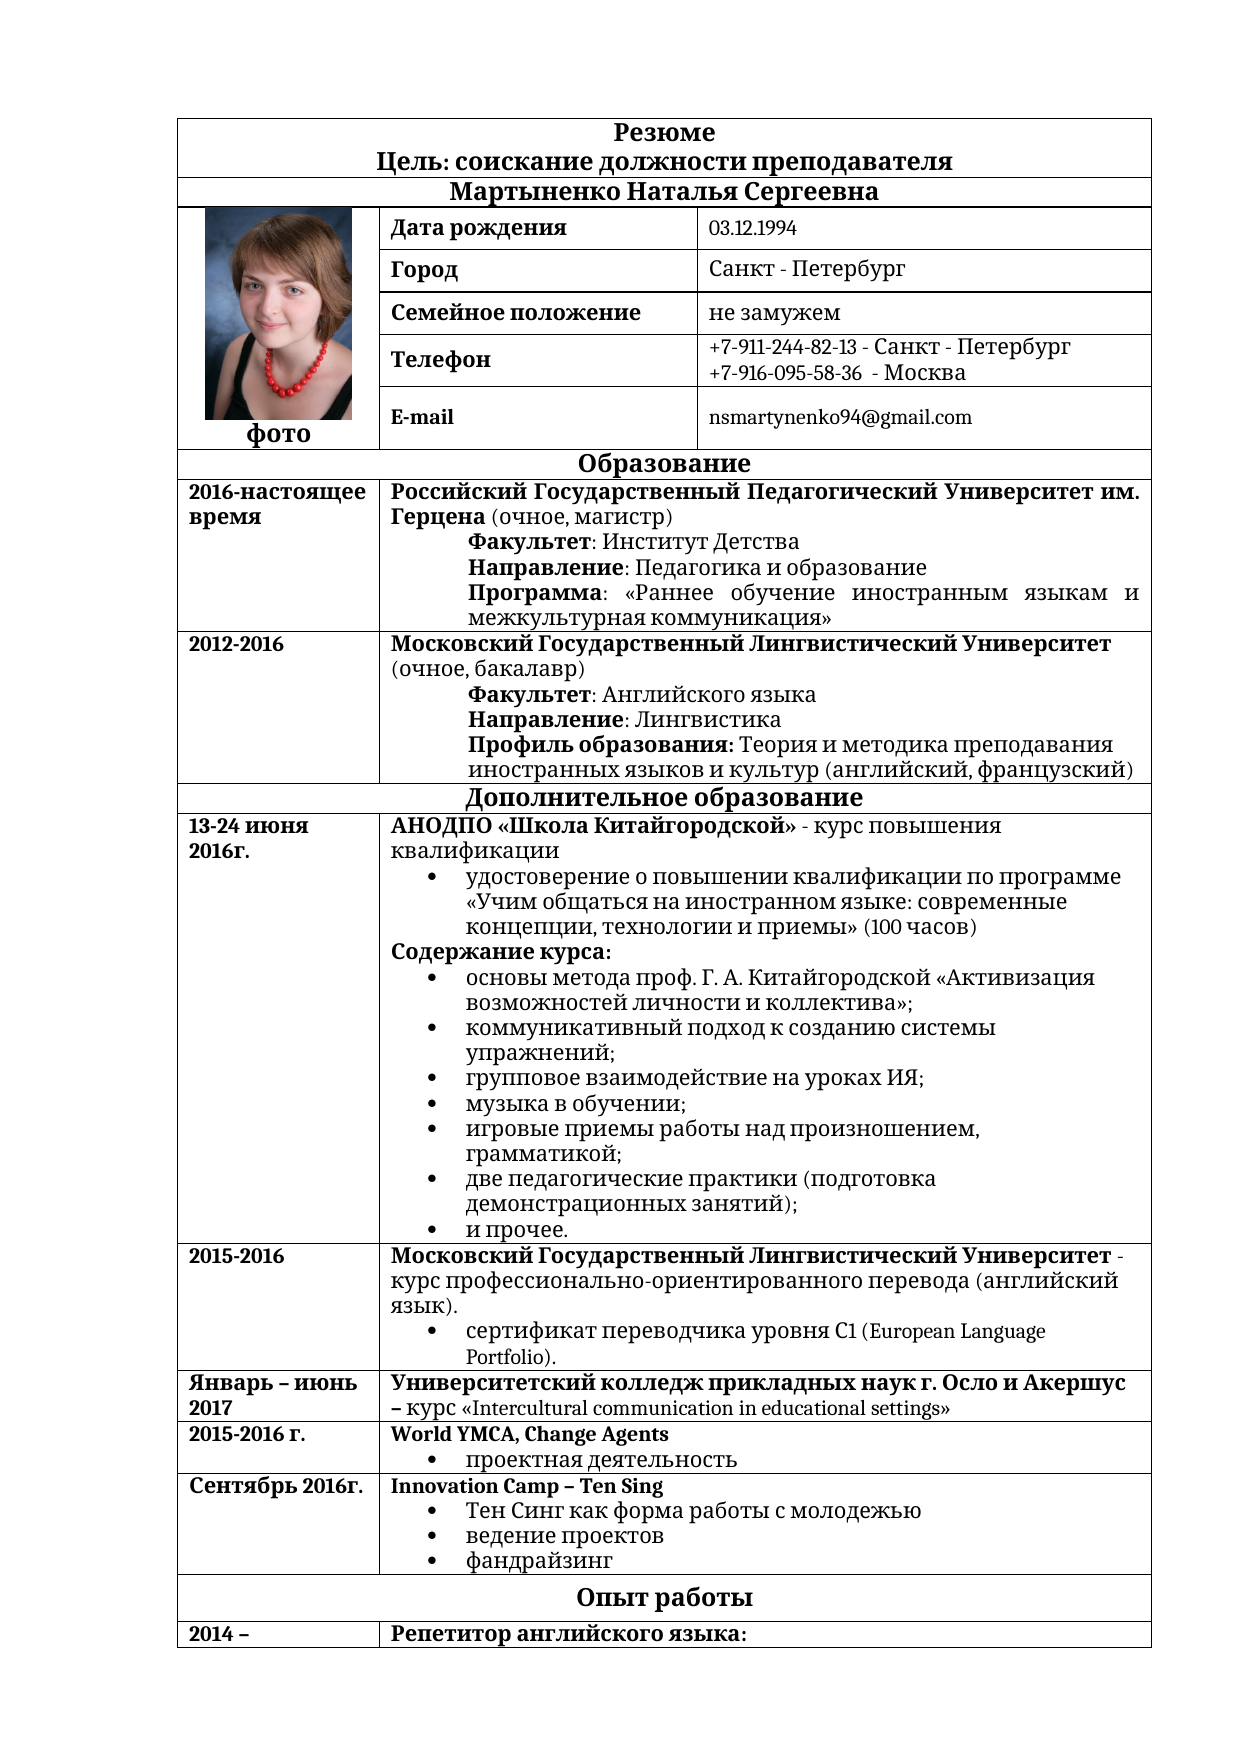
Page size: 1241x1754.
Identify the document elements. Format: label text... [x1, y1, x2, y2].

table_cell Опыт работы [178, 1575, 1151, 1621]
table_header Резюме Цель: соискание должности преподавателя [178, 119, 1151, 177]
table_cell 2012-2016 [178, 632, 379, 783]
table_cell 03.12.1994 [698, 208, 1151, 249]
table_cell Телефон [380, 335, 697, 386]
table_cell АНОДПО «Школа Китайгородской» - курс повышения квалификации удостоверение о повышении квалификации по программе «Учим общаться на иностранном языке: современные концепции, технологии и приемы» (100 часов) Содержание курса: основы метода проф. Г. А. Китайгородской «Активизация возможностей личности и коллектива»; коммуникативный подход к созданию системы упражнений; групповое взаимодействие на уроках ИЯ; музыка в обучении; игровые приемы работы над произношением, грамматикой; две педагогические практики (подготовка демонстрационных занятий); и прочее. [380, 814, 1151, 1242]
table_cell Российский Государственный Педагогический Университет им. Герцена (очное, магистр) Факультет: Институт Детства Направление: Педагогика и образование Программа: «Раннее обучение иностранным языкам и межкультурная коммуникация» [380, 480, 1151, 631]
table_cell Семейное положение [380, 293, 697, 334]
table_cell не замужем [698, 293, 1151, 334]
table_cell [380, 1622, 1151, 1647]
table_cell +7-911-244-82-13 - Санкт - Петербург +7-916-095-58-36 - Москва [698, 335, 1151, 386]
table_cell Дополнительное образование [178, 784, 1151, 813]
table_cell Дата рождения [380, 208, 697, 249]
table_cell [178, 1622, 379, 1647]
table_cell Образование [178, 450, 1151, 478]
table_cell Январь – июнь 2017 [178, 1371, 379, 1421]
table_cell Московский Государственный Лингвистический Университет - курс профессионально-ориентированного перевода (английский язык). сертификат переводчика уровня С1 (European Language Portfolio). [380, 1244, 1151, 1369]
table_cell E-mail [380, 387, 697, 449]
table_cell 13-24 июня 2016г. [178, 814, 379, 1242]
table_cell Московский Государственный Лингвистический Университет (очное, бакалавр) Факультет: Английского языка Направление: Лингвистика Профиль образования: Теория и методика преподавания иностранных языков и культур (английский, французский) [380, 632, 1151, 783]
table_cell Университетский колледж прикладных наук г. Осло и Акершус – курс «Intercultural communication in educational settings» [380, 1371, 1151, 1421]
table_cell World YMCA, Change Agents проектная деятельность [380, 1422, 1151, 1472]
table_cell nsmartynenko94@gmail.com [698, 387, 1151, 449]
table_cell 2016-настоящее время [178, 480, 379, 631]
table_cell Город [380, 250, 697, 291]
table_cell 2015-2016 г. [178, 1422, 379, 1472]
table_cell Санкт - Петербург [698, 250, 1151, 291]
table_cell 2015-2016 [178, 1244, 379, 1369]
table_cell фото [178, 208, 379, 449]
table_cell Сентябрь 2016г. [178, 1474, 379, 1574]
table_cell Мартыненко Наталья Сергеевна [178, 178, 1151, 206]
picture [205, 207, 352, 420]
table_cell Innovation Camp – Ten Sing Тен Синг как форма работы с молодежью ведение проектов фандрайзинг [380, 1474, 1151, 1574]
